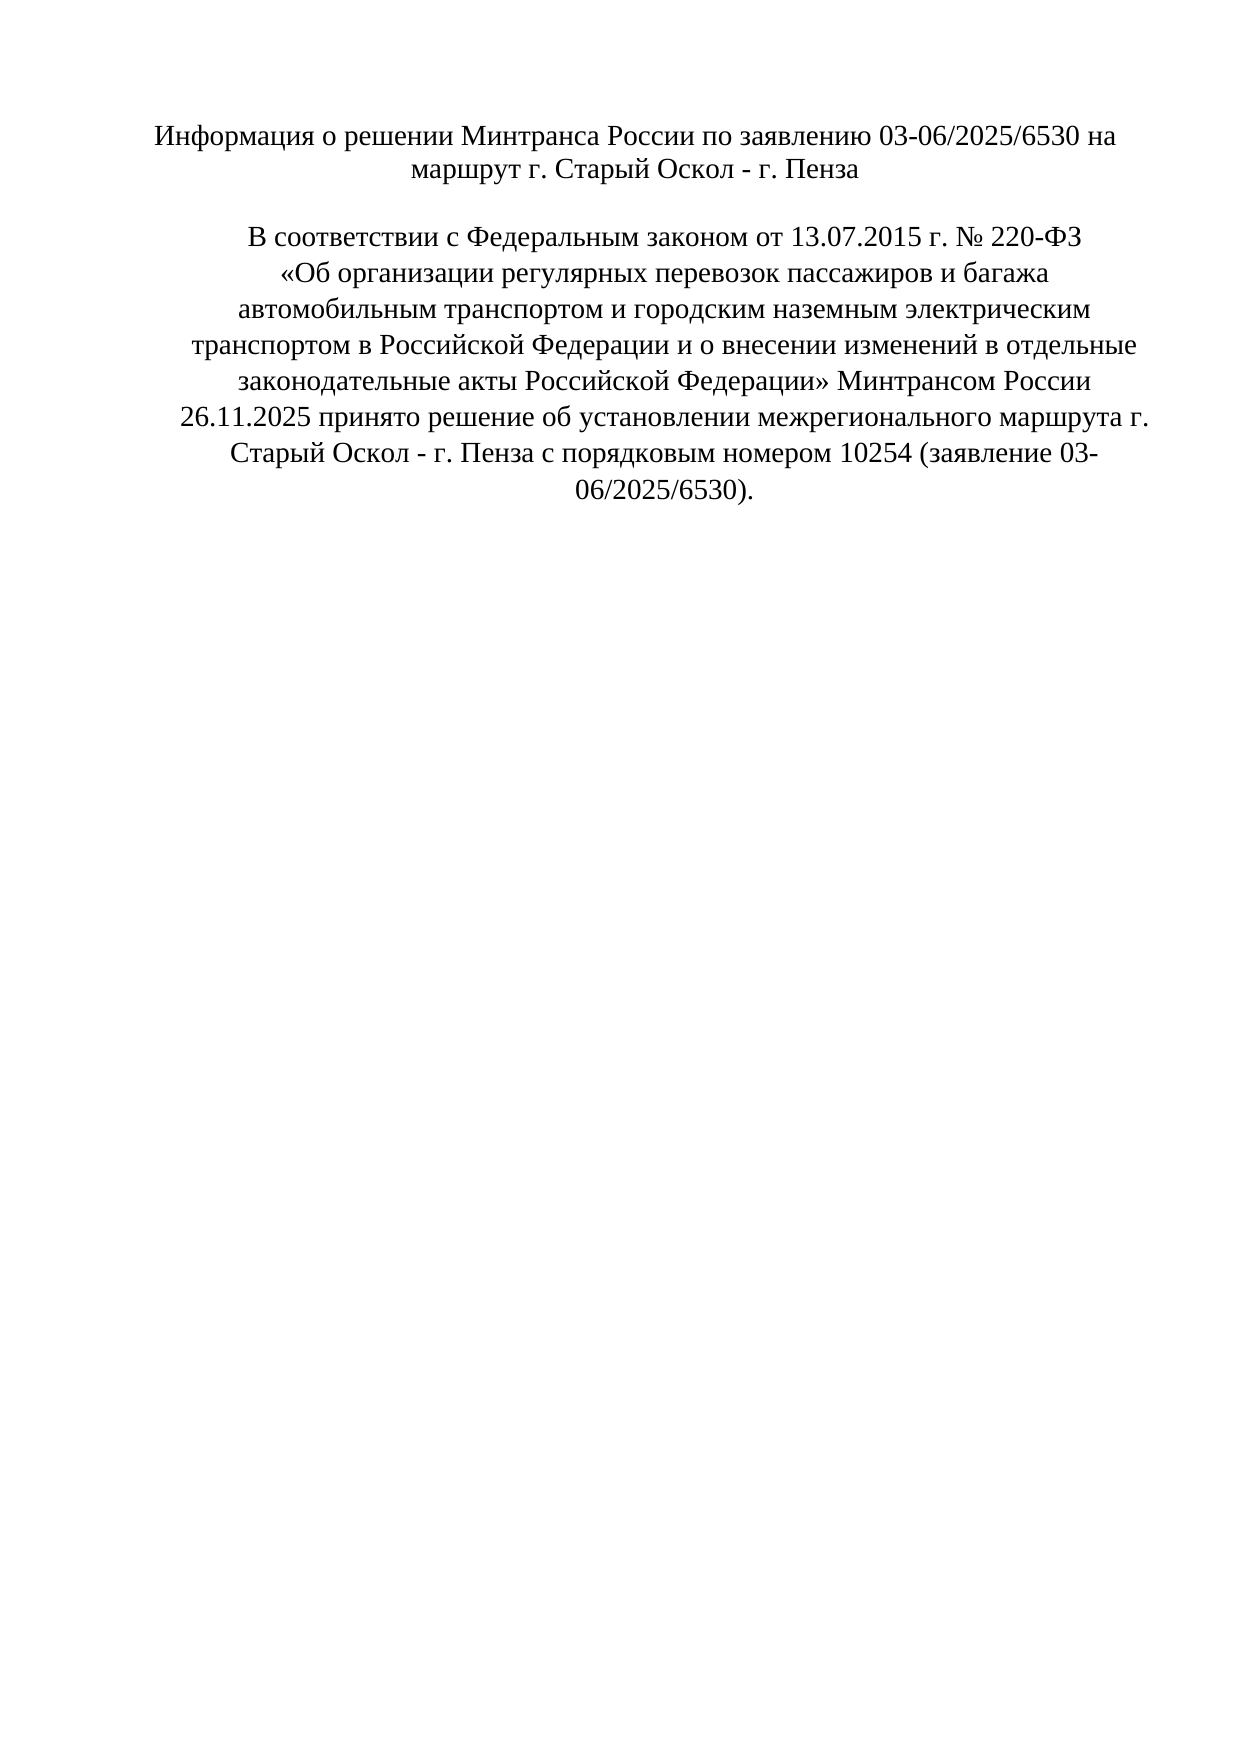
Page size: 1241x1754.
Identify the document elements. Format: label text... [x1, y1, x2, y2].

text В соответствии с Федеральным законом от 13.07.2015 г. № 220-ФЗ «Об организации регулярных перевозок пассажиров и багажа автомобильным транспортом и городским наземным электрическим транспортом в Российской Федерации и о внесении изменений в отдельные законодательные акты Российской Федерации» Минтрансом России 26.11.2025 принято решение об установлении межрегионального маршрута г. Старый Оскол - г. Пенза с порядковым номером 10254 (заявление 03-06/2025/6530). [177, 219, 1152, 505]
text Информация о решении Минтранса России по заявлению 03-06/2025/6530 на маршрут г. Старый Оскол - г. Пенза [118, 118, 1152, 185]
